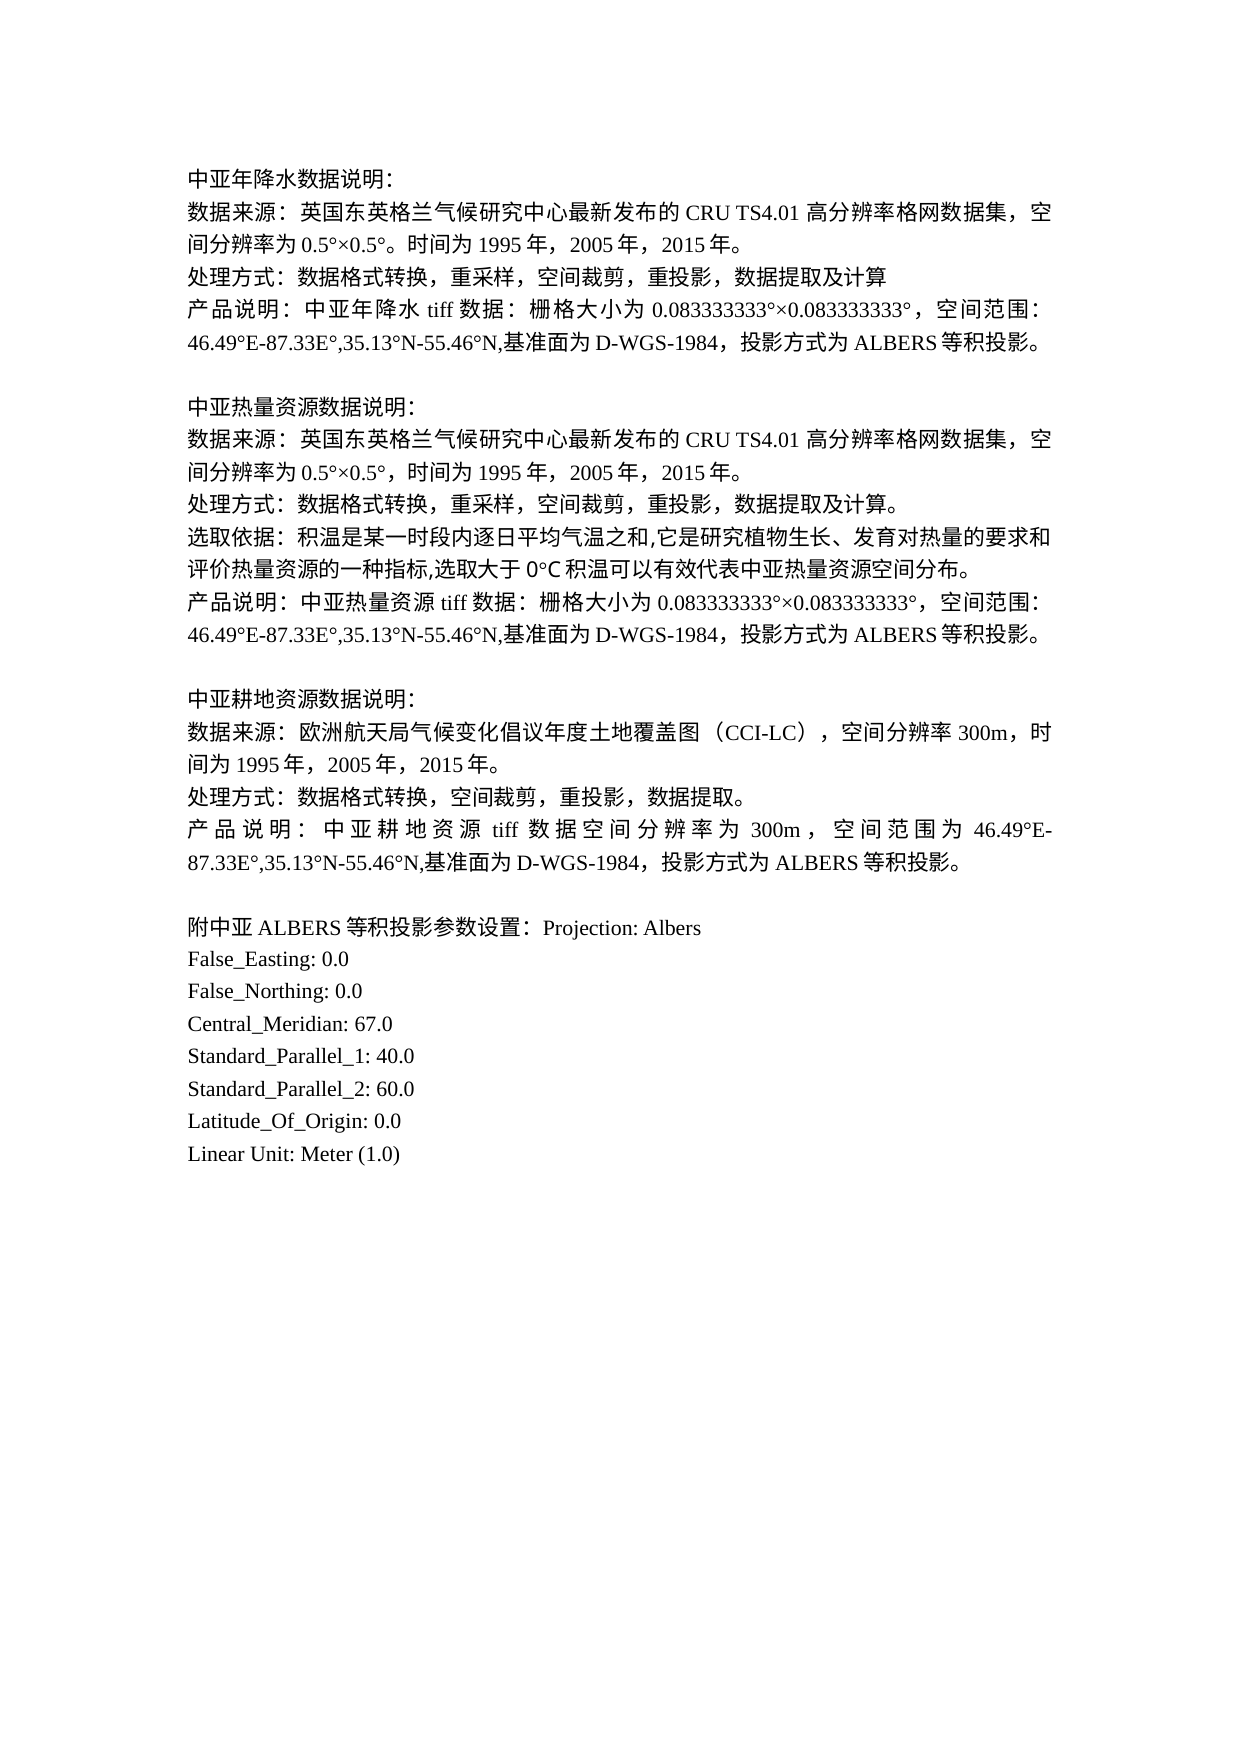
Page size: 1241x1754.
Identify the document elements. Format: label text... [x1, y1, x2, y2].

text 中亚年降水数据说明： [187, 162, 1053, 194]
text 数据来源：英国东英格兰气候研究中心最新发布的CRU TS4.01 高分辨率格网数据集，空间分辨率为0.5°×0.5°。时间为1995年，2005年，2015年。 [187, 194, 1053, 259]
text 产品说明：中亚耕地资源tiff数据空间分辨率为300m，空间范围为46.49°E-87.33E°,35.13°N-55.46°N,基准面为D-WGS-1984，投影方式为ALBERS等积投影。 [187, 812, 1053, 877]
text Linear Unit: Meter (1.0) [187, 1137, 1053, 1169]
text 中亚热量资源数据说明： [187, 389, 1053, 422]
text 选取依据：积温是某一时段内逐日平均气温之和,它是研究植物生长、发育对热量的要求和评价热量资源的一种指标,选取大于0°C积温可以有效代表中亚热量资源空间分布。 [187, 519, 1053, 584]
text Central_Meridian: 67.0 [187, 1007, 1053, 1039]
text 处理方式：数据格式转换，重采样，空间裁剪，重投影，数据提取及计算 [187, 259, 1053, 292]
text 数据来源：欧洲航天局气候变化倡议年度土地覆盖图（CCI-LC），空间分辨率300m，时间为1995年，2005年，2015年。 [187, 714, 1053, 779]
text 附中亚ALBERS等积投影参数设置：Projection: Albers [187, 909, 1053, 942]
text 处理方式：数据格式转换，空间裁剪，重投影，数据提取。 [187, 779, 1053, 812]
text Standard_Parallel_2: 60.0 [187, 1072, 1053, 1104]
text Latitude_Of_Origin: 0.0 [187, 1104, 1053, 1137]
text Standard_Parallel_1: 40.0 [187, 1039, 1053, 1072]
text 产品说明：中亚年降水tiff数据：栅格大小为0.083333333°×0.083333333°，空间范围：46.49°E-87.33E°,35.13°N-55.46°N,基准面为D-WGS-1984，投影方式为ALBERS等积投影。 [187, 292, 1053, 357]
text False_Northing: 0.0 [187, 974, 1053, 1007]
text 处理方式：数据格式转换，重采样，空间裁剪，重投影，数据提取及计算。 [187, 487, 1053, 519]
text 中亚耕地资源数据说明： [187, 682, 1053, 714]
text 数据来源：英国东英格兰气候研究中心最新发布的CRU TS4.01 高分辨率格网数据集，空间分辨率为0.5°×0.5°，时间为1995年，2005年，2015年。 [187, 422, 1053, 487]
text False_Easting: 0.0 [187, 942, 1053, 974]
text 产品说明：中亚热量资源tiff数据：栅格大小为0.083333333°×0.083333333°，空间范围：46.49°E-87.33E°,35.13°N-55.46°N,基准面为D-WGS-1984，投影方式为ALBERS等积投影。 [187, 584, 1053, 649]
